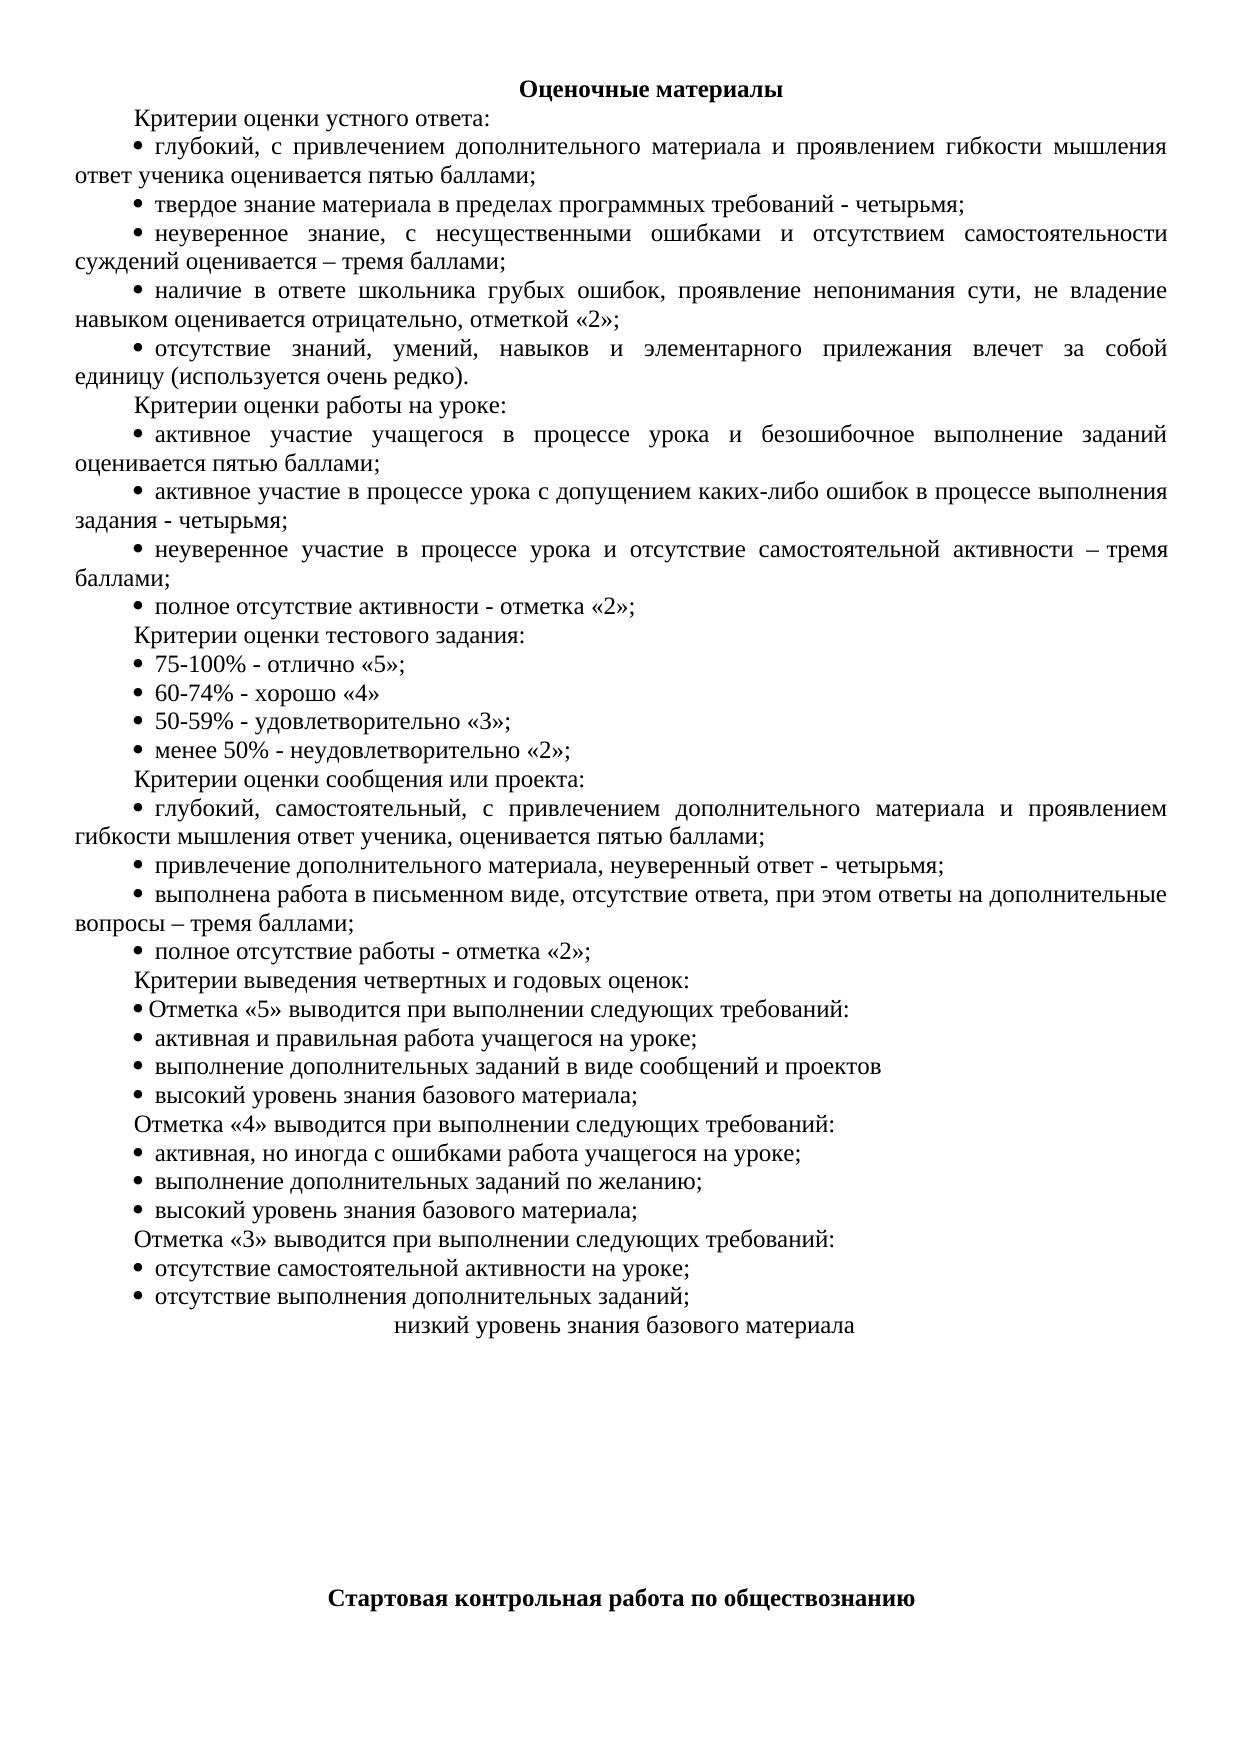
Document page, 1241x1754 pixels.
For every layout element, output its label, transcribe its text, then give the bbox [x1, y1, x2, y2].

list высокий уровень знания базового материала; [74, 1195, 1168, 1224]
text Оценочные материалы [74, 74, 1168, 103]
list отсутствие выполнения дополнительных заданий; [74, 1281, 1168, 1310]
list менее 50% - неудовлетворительно «2»; [74, 735, 1168, 764]
text Отметка «3» выводится при выполнении следующих требований: [74, 1224, 1168, 1253]
list глубокий, самостоятельный, с привлечением дополнительного материала и проявлением гибкости мышления ответ ученика, оценивается пятью баллами; [74, 793, 1168, 850]
list отсутствие самостоятельной активности на уроке; [74, 1253, 1168, 1281]
text Критерии оценки сообщения или проекта: [74, 764, 1168, 793]
text Критерии оценки устного ответа: [74, 103, 1168, 131]
list активное участие в процессе урока с допущением каких-либо ошибок в процессе выполнения задания - четырьмя; [74, 476, 1168, 534]
text Критерии оценки работы на уроке: [74, 390, 1168, 419]
list активная, но иногда с ошибками работа учащегося на уроке; [74, 1138, 1168, 1166]
list 60-74% - хорошо «4» [74, 678, 1168, 706]
text Критерии выведения четвертных и годовых оценок: [74, 965, 1168, 994]
list 75-100% - отлично «5»; [74, 649, 1168, 678]
list привлечение дополнительного материала, неуверенный ответ - четырьмя; [74, 850, 1168, 879]
text низкий уровень знания базового материала [74, 1310, 1168, 1339]
list Отметка «5» выводится при выполнении следующих требований: [74, 994, 1168, 1023]
text Отметка «4» выводится при выполнении следующих требований: [74, 1109, 1168, 1138]
list глубокий, с привлечением дополнительного материала и проявлением гибкости мышления ответ ученика оценивается пятью баллами; [74, 131, 1168, 189]
list неуверенное участие в процессе урока и отсутствие самостоятельной активности – тремя баллами; [74, 534, 1168, 591]
list высокий уровень знания базового материала; [74, 1080, 1168, 1109]
list 50-59% - удовлетворительно «3»; [74, 706, 1168, 735]
list полное отсутствие работы - отметка «2»; [74, 936, 1168, 965]
list наличие в ответе школьника грубых ошибок, проявление непонимания сути, не владение навыком оценивается отрицательно, отметкой «2»; [74, 275, 1168, 333]
list выполнение дополнительных заданий в виде сообщений и проектов [74, 1051, 1168, 1080]
list активное участие учащегося в процессе урока и безошибочное выполнение заданий оценивается пятью баллами; [74, 419, 1168, 476]
list твердое знание материала в пределах программных требований - четырьмя; [74, 189, 1168, 218]
text Стартовая контрольная работа по обществознанию [74, 1583, 1168, 1611]
list выполнение дополнительных заданий по желанию; [74, 1166, 1168, 1195]
list активная и правильная работа учащегося на уроке; [74, 1023, 1168, 1051]
text Критерии оценки тестового задания: [74, 620, 1168, 649]
list выполнена работа в письменном виде, отсутствие ответа, при этом ответы на дополнительные вопросы – тремя баллами; [74, 879, 1168, 936]
list неуверенное знание, с несущественными ошибками и отсутствием самостоятельности суждений оценивается – тремя баллами; [74, 218, 1168, 275]
list полное отсутствие активности - отметка «2»; [74, 591, 1168, 620]
list отсутствие знаний, умений, навыков и элементарного прилежания влечет за собой единицу (используется очень редко). [74, 333, 1168, 390]
